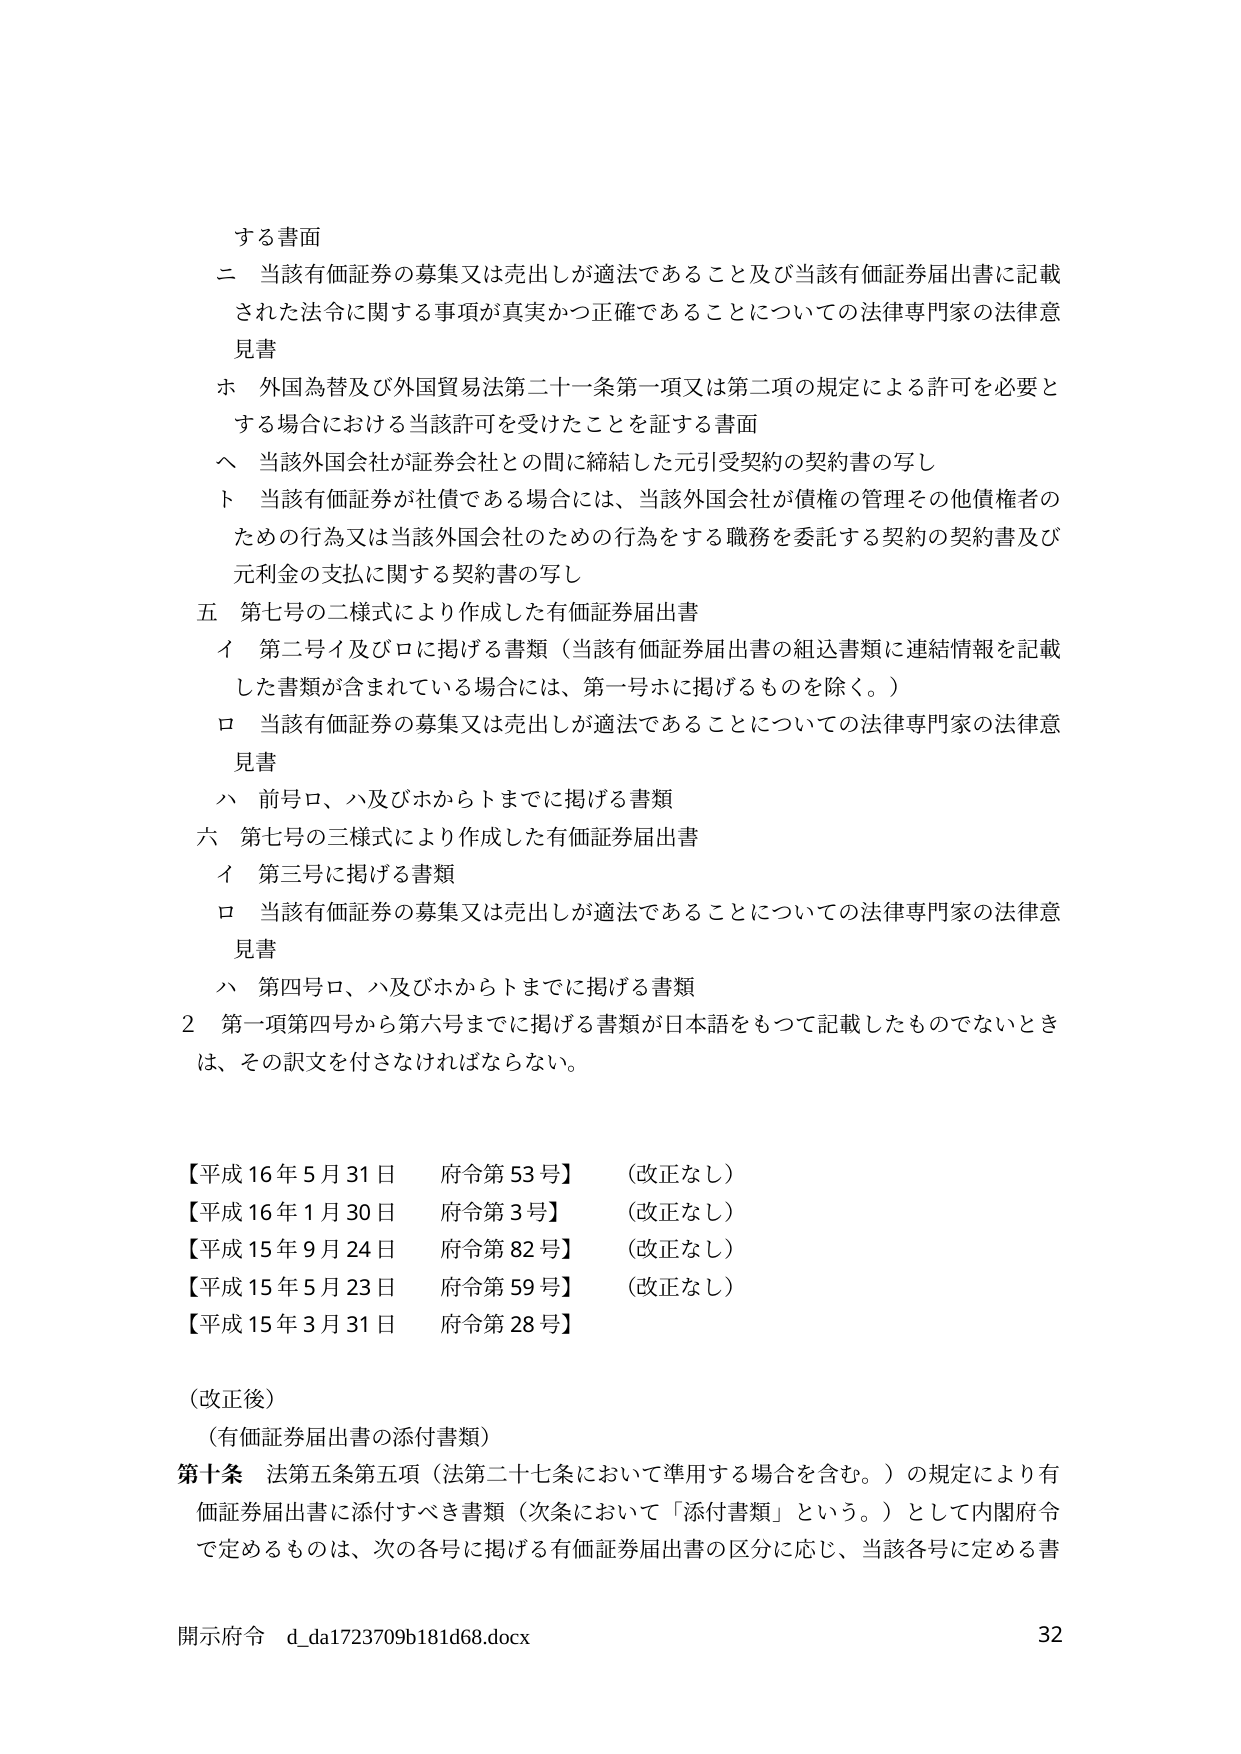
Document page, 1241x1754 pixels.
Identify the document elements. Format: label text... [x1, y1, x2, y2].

text イ 第三号に掲げる書類 [215, 854, 1063, 892]
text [177, 1454, 1063, 1567]
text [215, 217, 1063, 254]
text ト 当該有価証券が社債である場合には、当該外国会社が債権の管理その他債権者のための行為又は当該外国会社のための行為をする職務を委託する契約の契約書及び元利金の支払に関する契約書の写し [215, 479, 1063, 592]
text （改正後） [177, 1379, 1063, 1417]
text 【平成15年5月23日 府令第59号】 （改正なし） [177, 1267, 1063, 1304]
text ホ 外国為替及び外国貿易法第二十一条第一項又は第二項の規定による許可を必要とする場合における当該許可を受けたことを証する書面 [215, 367, 1063, 442]
text 【平成15年9月24日 府令第82号】 （改正なし） [177, 1229, 1063, 1267]
text 【平成16年5月31日 府令第53号】 （改正なし） [177, 1154, 1063, 1192]
text ニ 当該有価証券の募集又は売出しが適法であること及び当該有価証券届出書に記載された法令に関する事項が真実かつ正確であることについての法律専門家の法律意見書 [215, 254, 1063, 367]
text 六 第七号の三様式により作成した有価証券届出書 [196, 817, 1063, 854]
text ２ 第一項第四号から第六号までに掲げる書類が日本語をもつて記載したものでないときは、その訳文を付さなければならない。 [177, 1004, 1063, 1079]
text ロ 当該有価証券の募集又は売出しが適法であることについての法律専門家の法律意見書 [215, 892, 1063, 967]
text 【平成15年3月31日 府令第28号】 [177, 1304, 1063, 1342]
text （有価証券届出書の添付書類） [196, 1417, 1063, 1454]
text ロ 当該有価証券の募集又は売出しが適法であることについての法律専門家の法律意見書 [215, 704, 1063, 779]
text ハ 第四号ロ、ハ及びホからトまでに掲げる書類 [215, 967, 1063, 1004]
text ヘ 当該外国会社が証券会社との間に締結した元引受契約の契約書の写し [215, 442, 1063, 479]
text ハ 前号ロ、ハ及びホからトまでに掲げる書類 [215, 779, 1063, 817]
text イ 第二号イ及びロに掲げる書類（当該有価証券届出書の組込書類に連結情報を記載した書類が含まれている場合には、第一号ホに掲げるものを除く。） [215, 629, 1063, 704]
text 五 第七号の二様式により作成した有価証券届出書 [196, 592, 1063, 629]
text 【平成16年1月30日 府令第3号】 （改正なし） [177, 1192, 1063, 1229]
